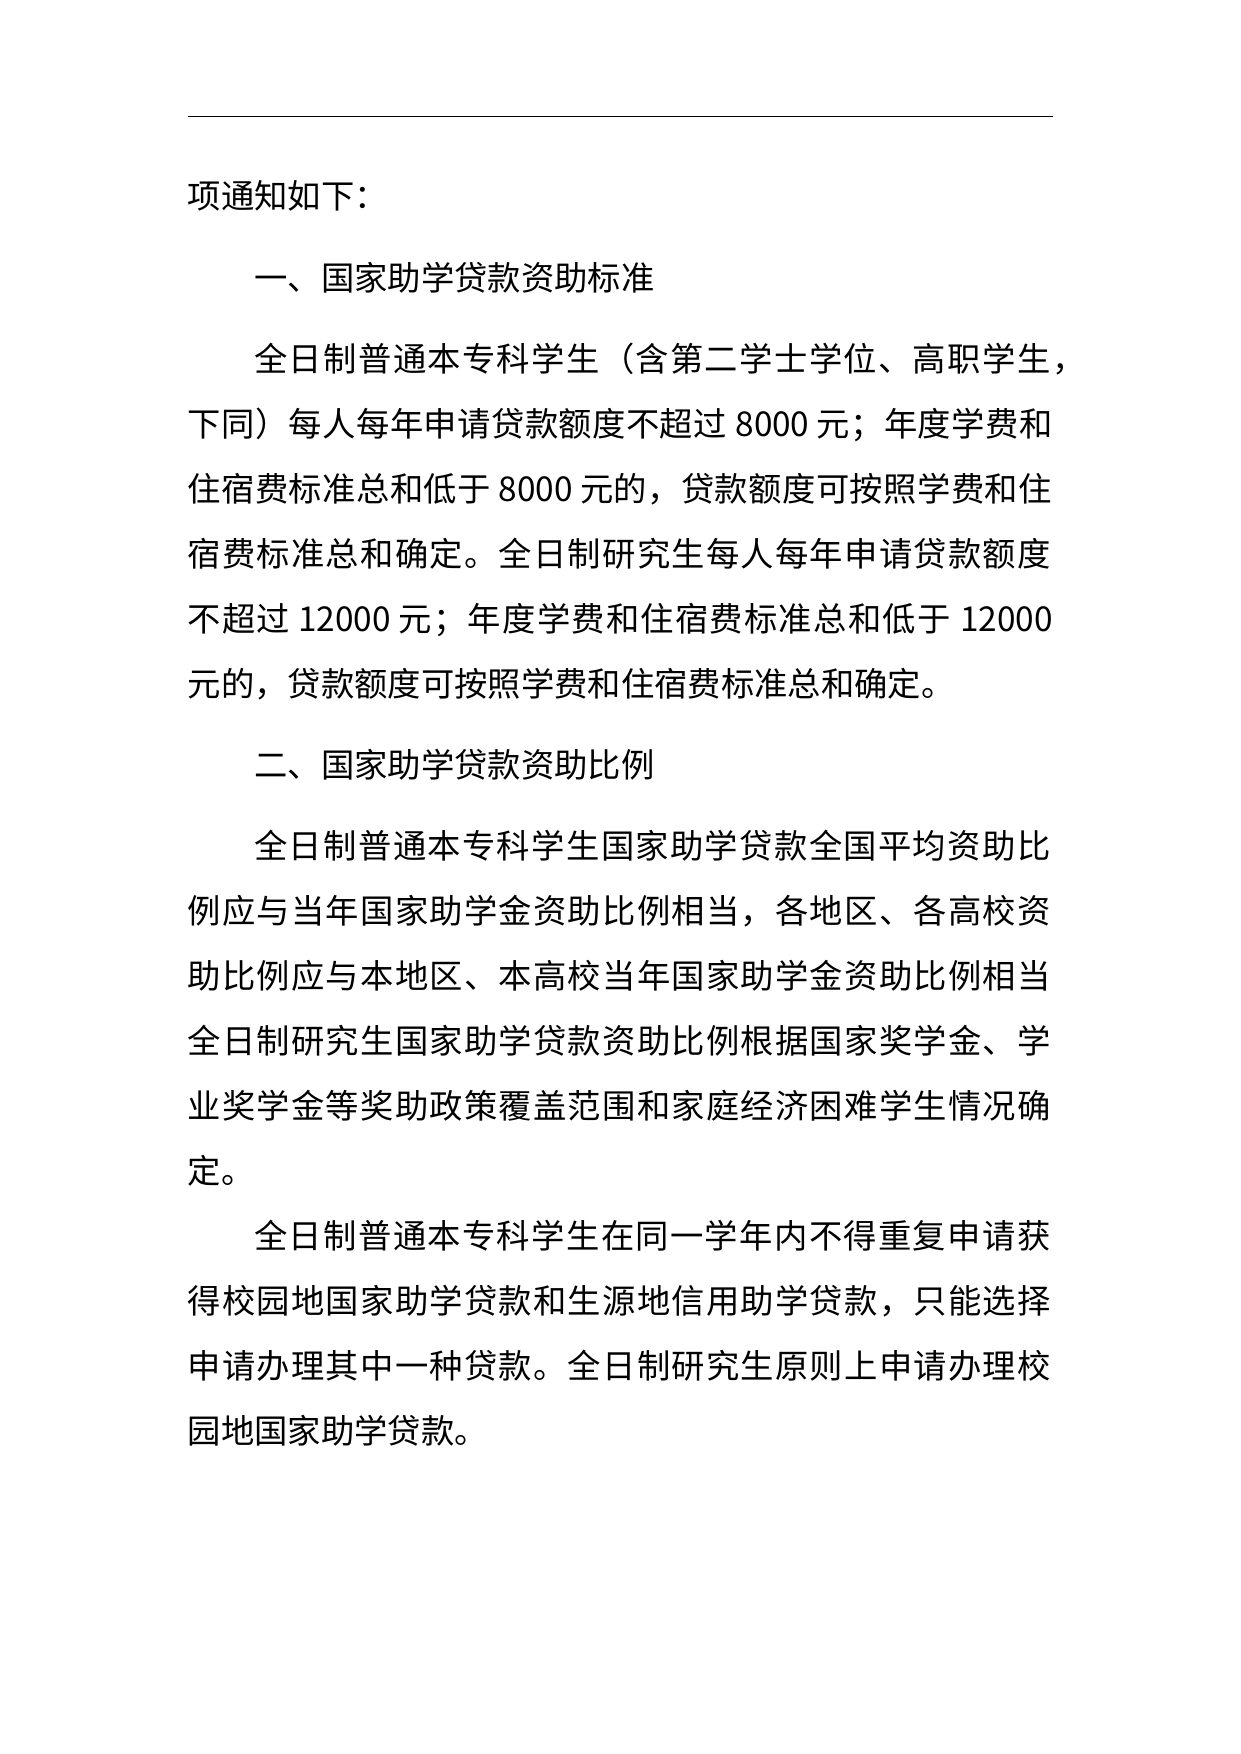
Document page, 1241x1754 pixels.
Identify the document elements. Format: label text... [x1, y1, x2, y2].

text 全日制普通本专科学生在同一学年内不得重复申请获得校园地国家助学贷款和生源地信用助学贷款，只能选择申请办理其中一种贷款。全日制研究生原则上申请办理校园地国家助学贷款。 [187, 1202, 1053, 1462]
text 二、国家助学贷款资助比例 [187, 731, 1053, 796]
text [187, 162, 1053, 227]
text 全日制普通本专科学生（含第二学士学位、高职学生，下同）每人每年申请贷款额度不超过8000元；年度学费和住宿费标准总和低于8000元的，贷款额度可按照学费和住宿费标准总和确定。全日制研究生每人每年申请贷款额度不超过12000元；年度学费和住宿费标准总和低于12000元的，贷款额度可按照学费和住宿费标准总和确定。 [187, 324, 1053, 714]
text 全日制普通本专科学生国家助学贷款全国平均资助比例应与当年国家助学金资助比例相当，各地区、各高校资助比例应与本地区、本高校当年国家助学金资助比例相当。全日制研究生国家助学贷款资助比例根据国家奖学金、学业奖学金等奖助政策覆盖范围和家庭经济困难学生情况确定。 [187, 812, 1053, 1202]
text 一、国家助学贷款资助标准 [187, 243, 1053, 308]
